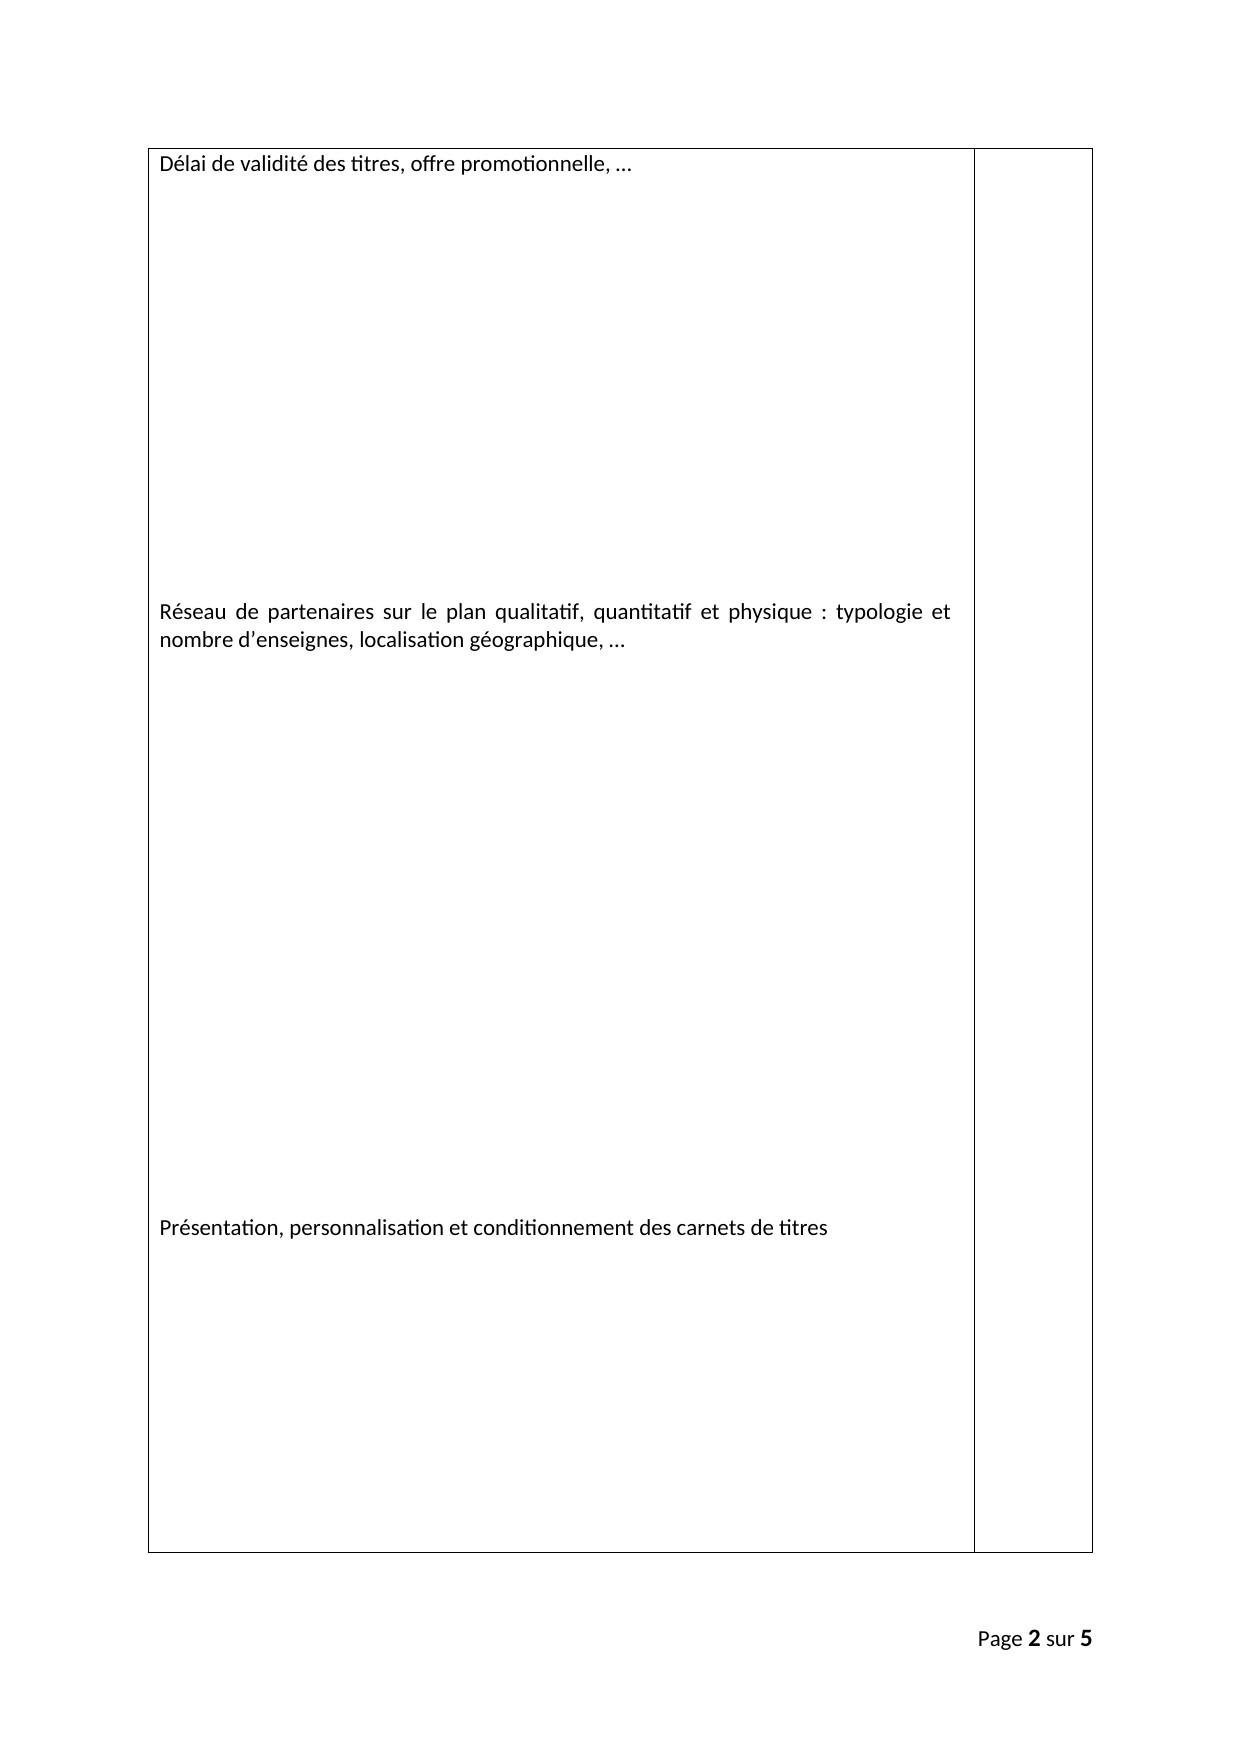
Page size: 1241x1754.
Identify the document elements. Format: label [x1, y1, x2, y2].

table_cell [149, 149, 974, 1552]
table_cell [975, 149, 1092, 1552]
